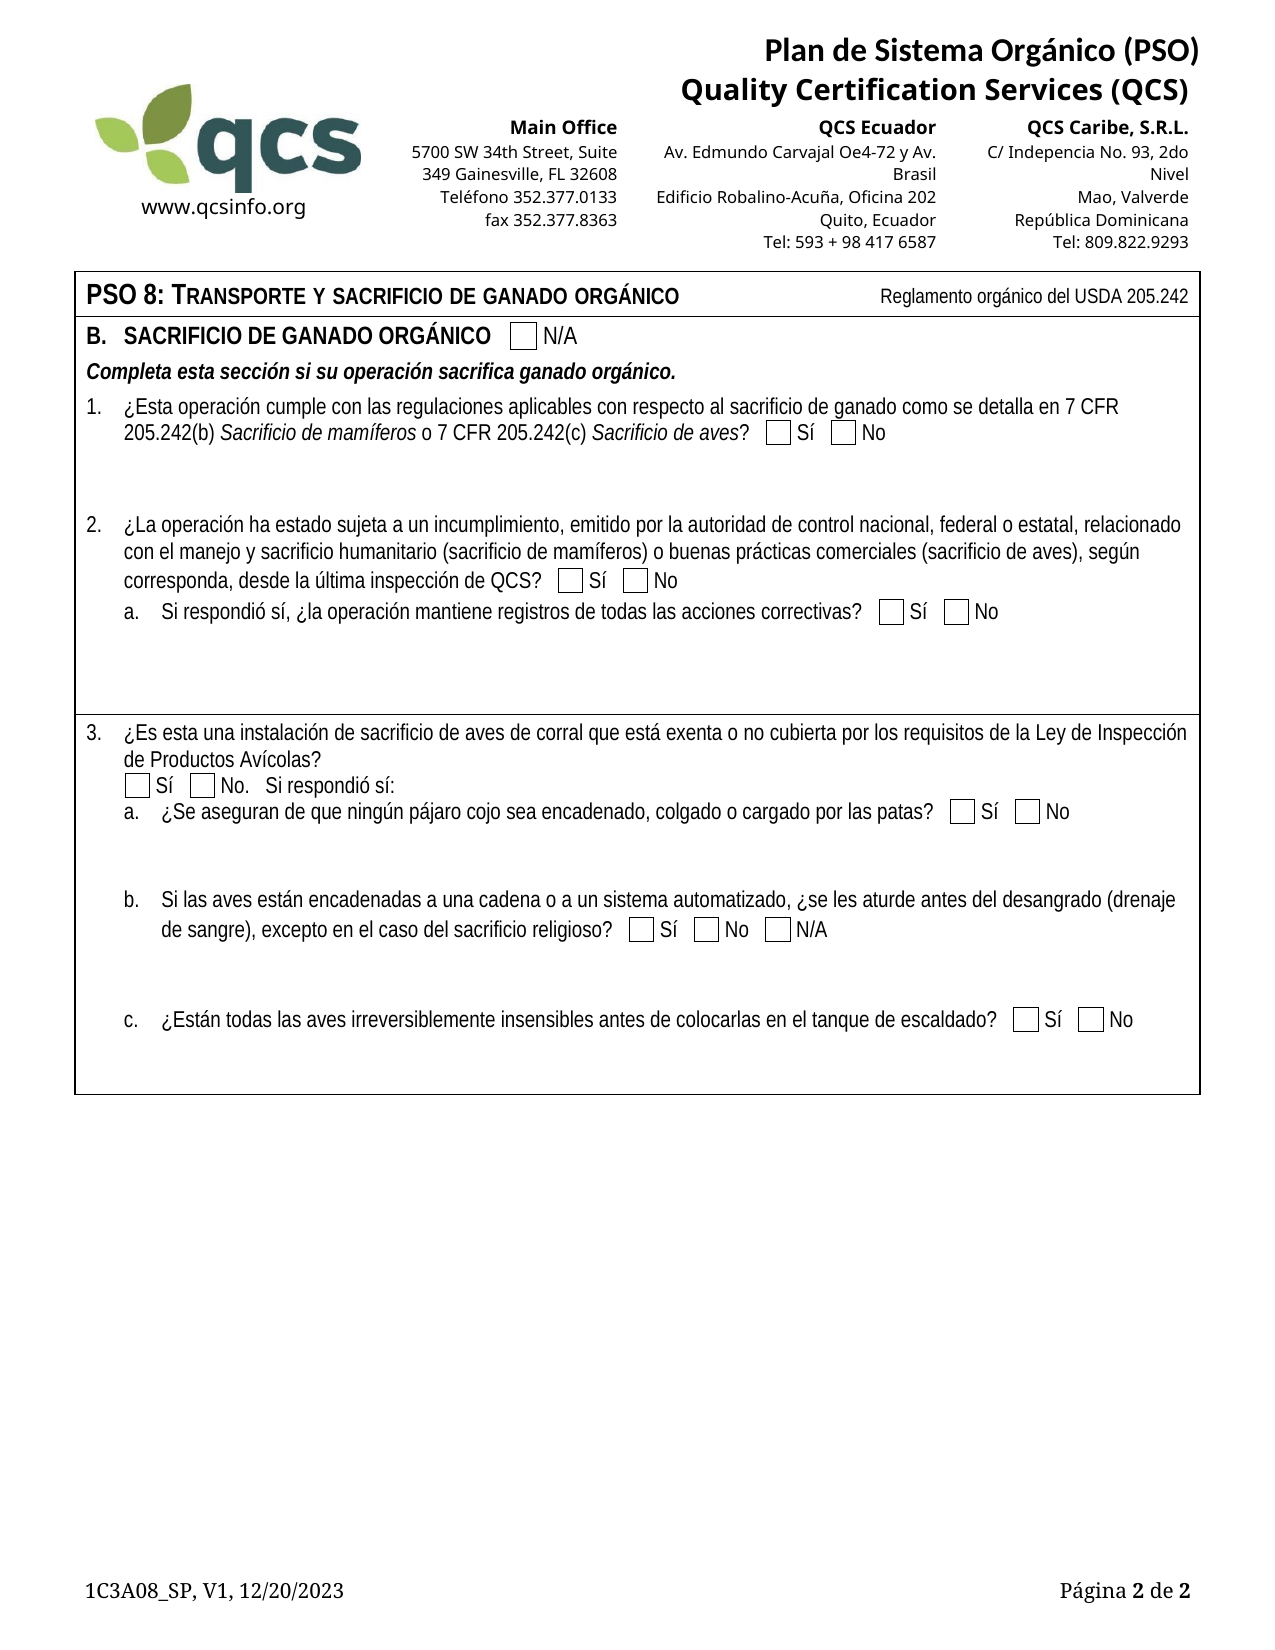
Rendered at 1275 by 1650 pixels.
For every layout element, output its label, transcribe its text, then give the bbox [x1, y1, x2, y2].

table_header Reglamento orgánico del USDA 205.242 [863, 272, 1199, 316]
picture [95, 84, 361, 193]
table_cell ¿Es esta una instalación de sacrificio de aves de corral que está exenta o no cubierta por los requisitos de la Ley de Inspección de Productos Avícolas? Sí No. Si respondió sí: ¿Se aseguran de que ningún pájaro cojo sea encadenado, colgado o cargado por las patas? Sí No Si las aves están encadenadas a una cadena o a un sistema automatizado, ¿se les aturde antes del desangrado (drenaje de sangre), excepto en el caso del sacrificio religioso? Sí No N/A ¿Están todas las aves irreversiblemente insensibles antes de colocarlas en el tanque de escaldado? Sí No [76, 715, 1199, 1094]
table_cell SACRIFICIO DE GANADO ORGÁNICO N/A Completa esta sección si su operación sacrifica ganado orgánico. ¿Esta operación cumple con las regulaciones aplicables con respecto al sacrificio de ganado como se detalla en 7 CFR 205.242(b) Sacrificio de mamíferos o 7 CFR 205.242(c) Sacrificio de aves? Sí No ¿La operación ha estado sujeta a un incumplimiento, emitido por la autoridad de control nacional, federal o estatal, relacionado con el manejo y sacrificio humanitario (sacrificio de mamíferos) o buenas prácticas comerciales (sacrificio de aves), según corresponda, desde la última inspección de QCS? Sí No Si respondió sí, ¿la operación mantiene registros de todas las acciones correctivas? Sí No [76, 317, 1199, 714]
table_header PSO 8: Transporte y sacrificio de ganado orgánico [76, 272, 862, 316]
